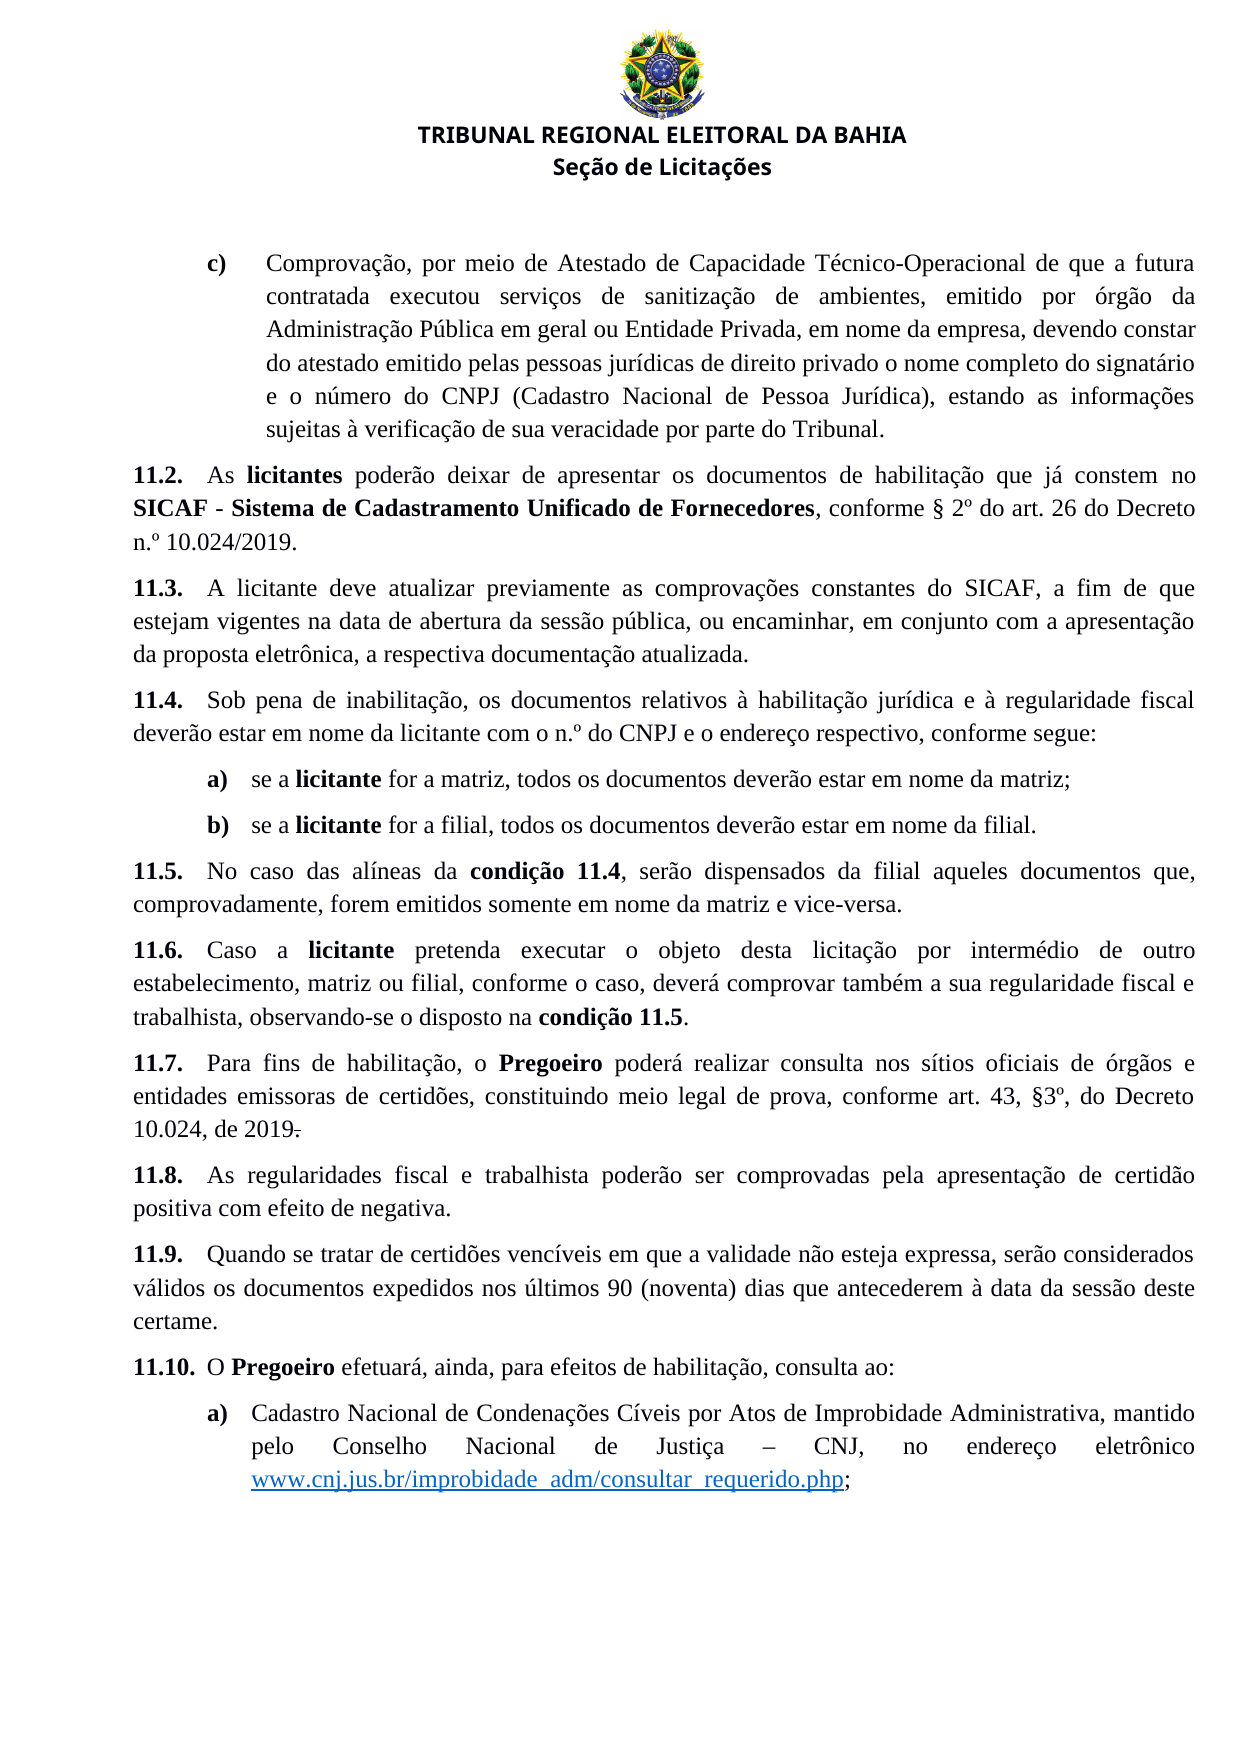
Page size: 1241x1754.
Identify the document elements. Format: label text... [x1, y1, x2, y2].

text 11.2. As licitantes poderão deixar de apresentar os documentos de habilitação que já constem no SICAF - Sistema de Cadastramento Unificado de Fornecedores, conforme § 2º do art. 26 do Decreto n.º 10.024/2019. [133, 457, 1196, 557]
list se a licitante for a filial, todos os documentos deverão estar em nome da filial. [207, 807, 1196, 840]
text 11.7. Para fins de habilitação, o Pregoeiro poderá realizar consulta nos sítios oficiais de órgãos e entidades emissoras de certidões, constituindo meio legal de prova, conforme art. 43, §3º, do Decreto 10.024, de 2019. [133, 1044, 1196, 1144]
text 11.10. O Pregoeiro efetuará, ainda, para efeitos de habilitação, consulta ao: [133, 1348, 1196, 1382]
list se a licitante for a matriz, todos os documentos deverão estar em nome da matriz; [207, 761, 1196, 794]
text 11.5. No caso das alíneas da condição 11.4, serão dispensados da filial aqueles documentos que, comprovadamente, forem emitidos somente em nome da matriz e vice-versa. [133, 853, 1196, 919]
text 11.3. A licitante deve atualizar previamente as comprovações constantes do SICAF, a fim de que estejam vigentes na data de abertura da sessão pública, ou encaminhar, em conjunto com a apresentação da proposta eletrônica, a respectiva documentação atualizada. [133, 569, 1196, 669]
text 11.9. Quando se tratar de certidões vencíveis em que a validade não esteja expressa, serão considerados válidos os documentos expedidos nos últimos 90 (noventa) dias que antecederem à data da sessão deste certame. [133, 1236, 1196, 1336]
text 11.8. As regularidades fiscal e trabalhista poderão ser comprovadas pela apresentação de certidão positiva com efeito de negativa. [133, 1157, 1196, 1223]
text 11.6. Caso a licitante pretenda executar o objeto desta licitação por intermédio de outro estabelecimento, matriz ou filial, conforme o caso, deverá comprovar também a sua regularidade fiscal e trabalhista, observando-se o disposto na condição 11.5. [133, 932, 1196, 1032]
text 11.4. Sob pena de inabilitação, os documentos relativos à habilitação jurídica e à regularidade fiscal deverão estar em nome da licitante com o n.º do CNPJ e o endereço respectivo, conforme segue: [133, 682, 1196, 748]
list Cadastro Nacional de Condenações Cíveis por Atos de Improbidade Administrativa, mantido pelo Conselho Nacional de Justiça – CNJ, no endereço eletrônico www.cnj.jus.br/improbidade_adm/consultar_requerido.php; [207, 1394, 1196, 1494]
text c) Comprovação, por meio de Atestado de Capacidade Técnico-Operacional de que a futura contratada executou serviços de sanitização de ambientes, emitido por órgão da Administração Pública em geral ou Entidade Privada, em nome da empresa, devendo constar do atestado emitido pelas pessoas jurídicas de direito privado o nome completo do signatário e o número do CNPJ (Cadastro Nacional de Pessoa Jurídica), estando as informações sujeitas à verificação de sua veracidade por parte do Tribunal. [207, 244, 1196, 444]
